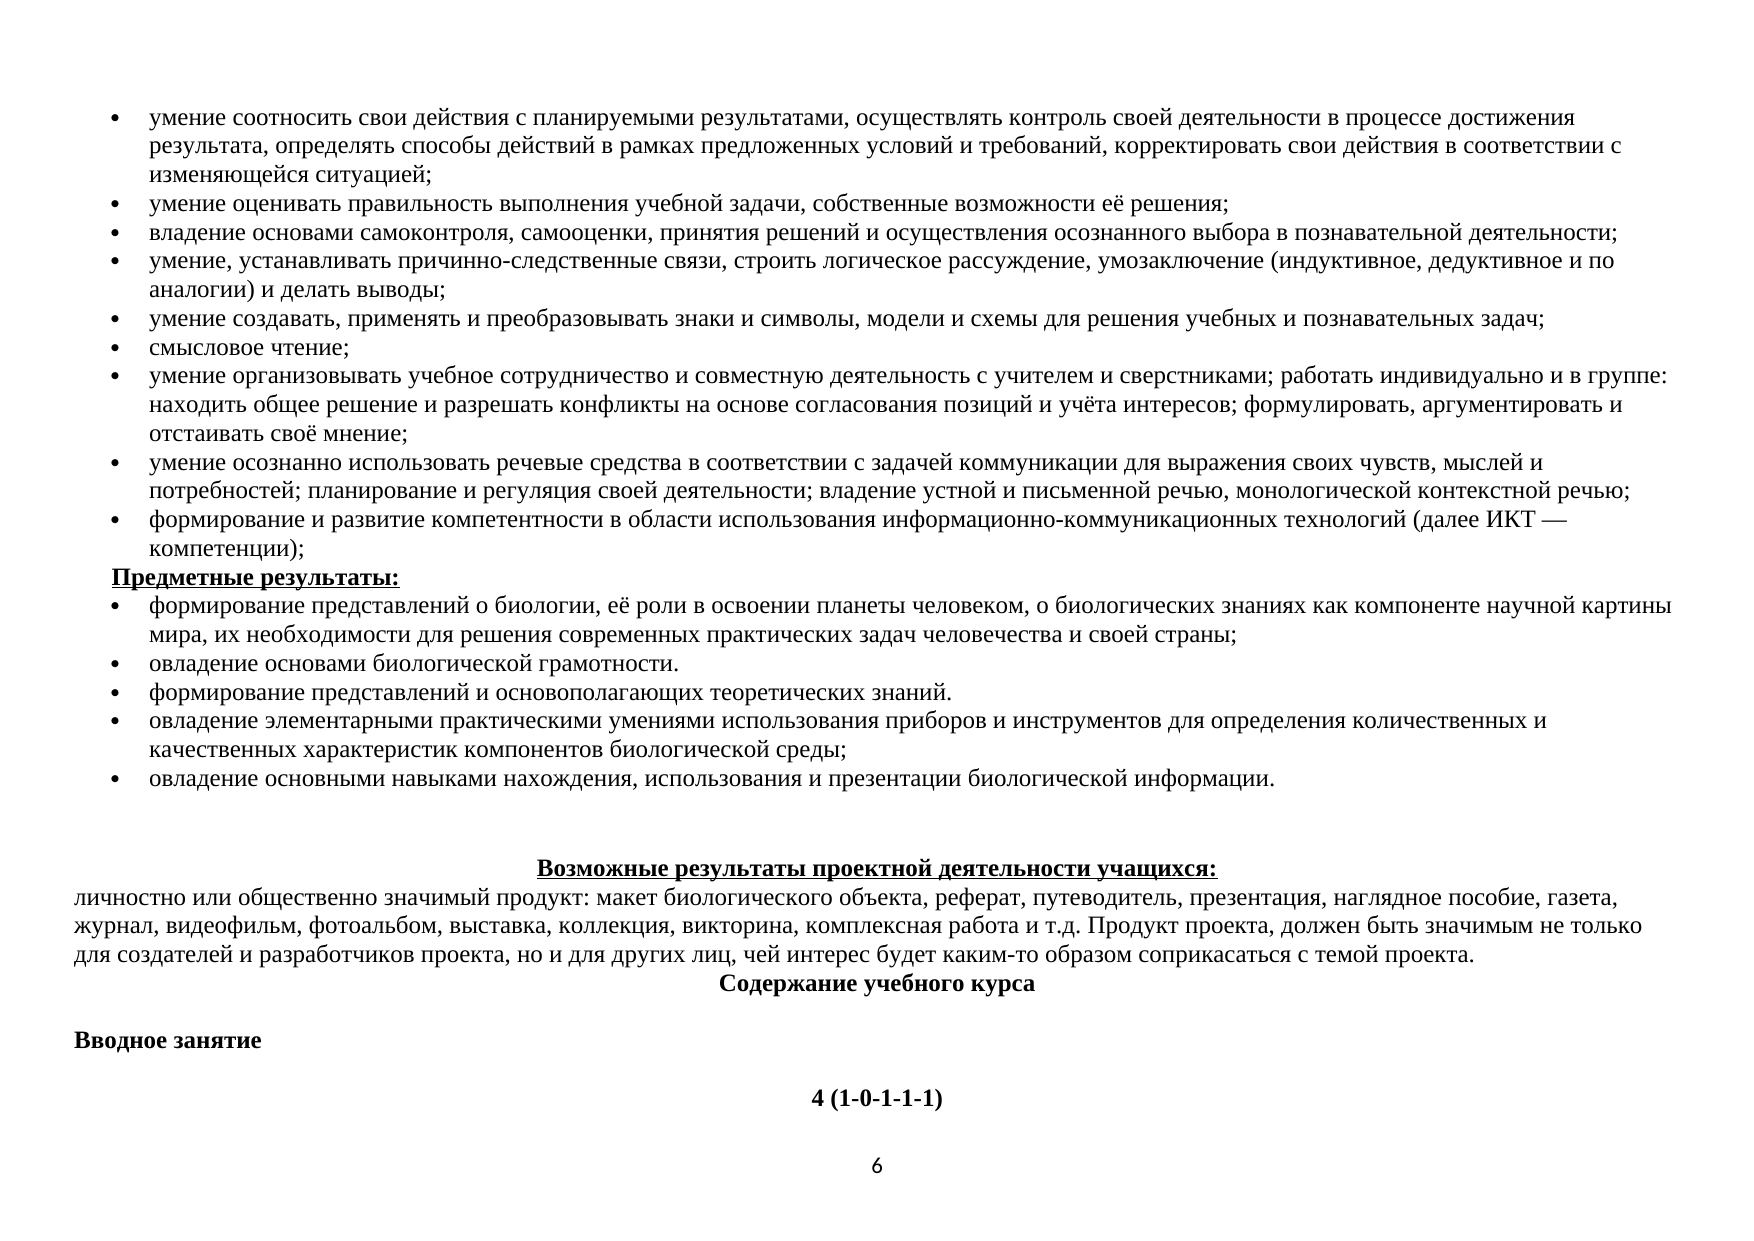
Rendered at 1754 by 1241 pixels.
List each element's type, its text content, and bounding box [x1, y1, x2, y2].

list овладение основными навыками нахождения, использования и презентации биологической информации. [111, 763, 1680, 792]
list умение соотносить свои действия с планируемыми результатами, осуществлять контроль своей деятельности в процессе достижения результата, определять способы действий в рамках предложенных условий и требований, корректировать свои действия в соответствии с изменяющейся ситуацией; [111, 102, 1680, 188]
list формирование представлений о биологии, её роли в освоении планеты человеком, о биологических знаниях как компоненте научной картины мира, их необходимости для решения современных практических задач человечества и своей страны; [111, 591, 1680, 648]
text 4 (1-0-1-1-1) [74, 1083, 1680, 1112]
list умение, устанавливать причинно-следственные связи, строить логическое рассуждение, умозаключение (индуктивное, дедуктивное и по аналогии) и делать выводы; [111, 246, 1680, 303]
text личностно или общественно значимый продукт: макет биологического объекта, реферат, путеводитель, презентация, наглядное пособие, газета, журнал, видеофильм, фотоальбом, выставка, коллекция, викторина, комплексная работа и т.д. Продукт проекта, должен быть значимым не только для создателей и разработчиков проекта, но и для других лиц, чей интерес будет каким-то образом соприкасаться с темой проекта. [74, 882, 1680, 968]
list умение оценивать правильность выполнения учебной задачи, собственные возможности её решения; [111, 188, 1680, 217]
text Вводное занятие [74, 1026, 1680, 1054]
text Возможные результаты проектной деятельности учащихся: [74, 851, 1680, 882]
list умение осознанно использовать речевые средства в соответствии с задачей коммуникации для выражения своих чувств, мыслей и потребностей; планирование и регуляция своей деятельности; владение устной и письменной речью, монологической контекстной речью; [111, 447, 1680, 504]
list овладение элементарными практическими умениями использования приборов и инструментов для определения количественных и качественных характеристик компонентов биологической среды; [111, 706, 1680, 763]
list овладение основами биологической грамотности. [111, 648, 1680, 677]
list формирование представлений и основополагающих теоретических знаний. [111, 677, 1680, 706]
list формирование и развитие компетентности в области использования информационно-коммуникационных технологий (далее ИКТ — компетенции); [111, 504, 1680, 562]
text Предметные результаты: [74, 562, 1680, 591]
list умение организовывать учебное сотрудничество и совместную деятельность с учителем и сверстниками; работать индивидуально и в группе: находить общее решение и разрешать конфликты на основе согласования позиций и учёта интересов; формулировать, аргументировать и отстаивать своё мнение; [111, 361, 1680, 447]
list умение создавать, применять и преобразовывать знаки и символы, модели и схемы для решения учебных и познавательных задач; [111, 303, 1680, 332]
text Содержание учебного курса [74, 968, 1680, 997]
list смысловое чтение; [111, 332, 1680, 361]
list владение основами самоконтроля, самооценки, принятия решений и осуществления осознанного выбора в познавательной деятельности; [111, 217, 1680, 246]
